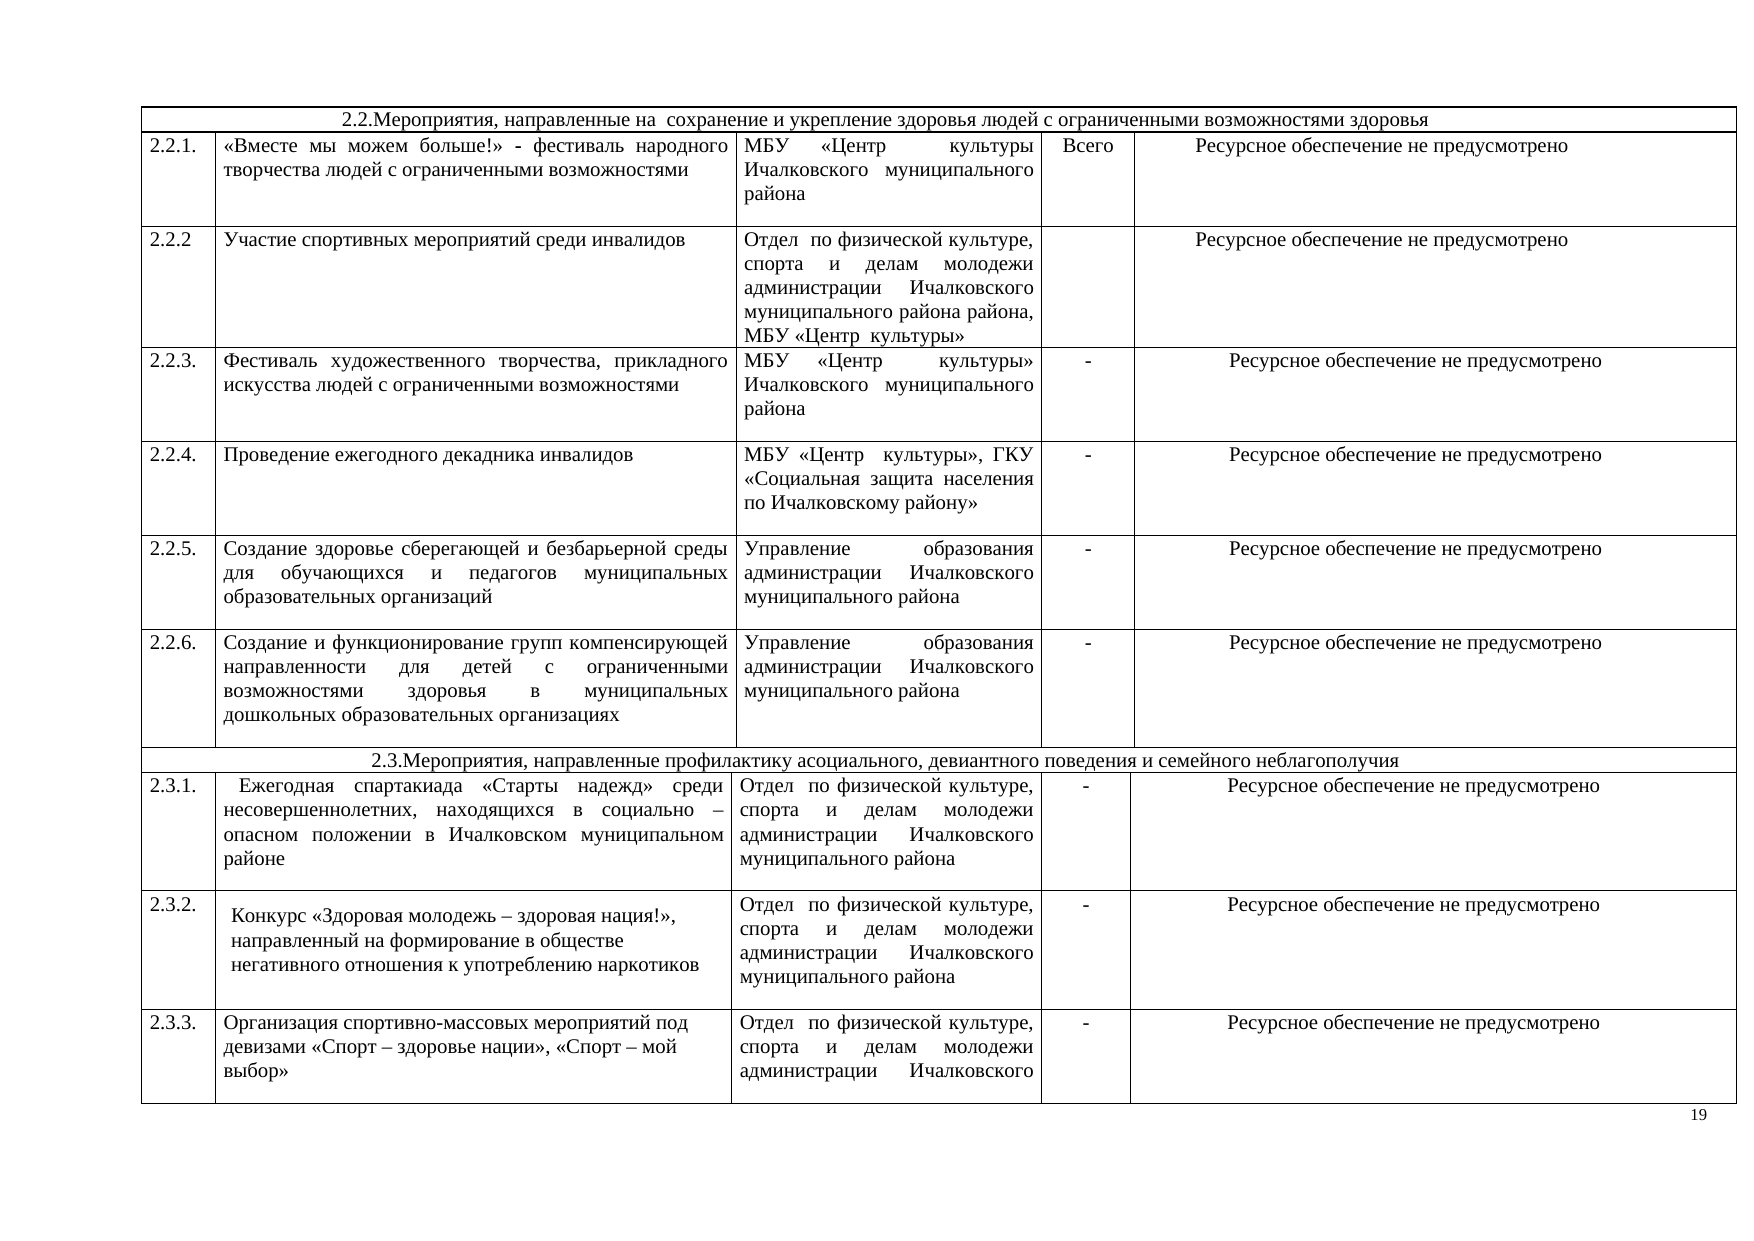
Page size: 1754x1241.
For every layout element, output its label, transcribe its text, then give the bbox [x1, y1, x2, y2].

table_cell - [1042, 630, 1134, 747]
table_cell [732, 1010, 1041, 1103]
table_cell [216, 1010, 731, 1103]
table_cell Создание и функционирование групп компенсирующей направленности для детей с ограниченными возможностями здоровья в муниципальных дошкольных образовательных организациях [216, 630, 736, 747]
table_cell Проведение ежегодного декадника инвалидов [216, 442, 736, 535]
table_cell Ресурсное обеспечение не предусмотрено [1135, 133, 1736, 226]
table_cell МБУ «Центр культуры» Ичалковского муниципального района [737, 348, 1041, 441]
table_cell МБУ «Центр культуры Ичалковского муниципального района [737, 133, 1041, 226]
table_cell - [1042, 773, 1130, 890]
table_cell 2.3.3. [142, 1010, 215, 1103]
table_cell Ресурсное обеспечение не предусмотрено [1135, 348, 1736, 441]
table_cell - [1042, 891, 1130, 1008]
table_cell Ресурсное обеспечение не предусмотрено [1135, 630, 1736, 747]
table_cell - [1042, 1010, 1130, 1103]
table_cell Отдел по физической культуре, спорта и делам молодежи администрации Ичалковского муниципального района [732, 773, 1041, 890]
table_cell 2.2.Мероприятия, направленные на сохранение и укрепление здоровья людей с ограниченными возможностями здоровья [142, 108, 1736, 131]
table_cell 2.2.5. [142, 536, 215, 629]
table_cell 2.2.1. [142, 133, 215, 226]
table_cell - [1042, 442, 1134, 535]
table_cell 2.2.3. [142, 348, 215, 441]
table_cell Создание здоровье сберегающей и безбарьерной среды для обучающихся и педагогов муниципальных образовательных организаций [216, 536, 736, 629]
table_cell Отдел по физической культуре, спорта и делам молодежи администрации Ичалковского муниципального района района, МБУ «Центр культуры» [737, 227, 1041, 347]
table_cell 2.2.2 [142, 227, 215, 347]
table_cell МБУ «Центр культуры», ГКУ «Социальная защита населения по Ичалковскому району» [737, 442, 1041, 535]
table_cell 2.2.6. [142, 630, 215, 747]
table_cell Отдел по физической культуре, спорта и делам молодежи администрации Ичалковского муниципального района [732, 891, 1041, 1008]
table_cell Управление образования администрации Ичалковского муниципального района [737, 630, 1041, 747]
table_cell Ресурсное обеспечение не предусмотрено [1135, 536, 1736, 629]
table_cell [1131, 1010, 1736, 1103]
table_cell Участие спортивных мероприятий среди инвалидов [216, 227, 736, 347]
table_cell 2.3.Мероприятия, направленные профилактику асоциального, девиантного поведения и семейного неблагополучия [142, 748, 1736, 772]
table_cell 2.3.2. [142, 891, 215, 1008]
table_cell Ежегодная спартакиада «Старты надежд» среди несовершеннолетних, находящихся в социально – опасном положении в Ичалковском муниципальном районе [216, 773, 731, 890]
table_cell «Вместе мы можем больше!» - фестиваль народного творчества людей с ограниченными возможностями [216, 133, 736, 226]
table_cell Управление образования администрации Ичалковского муниципального района [737, 536, 1041, 629]
table_cell Ресурсное обеспечение не предусмотрено [1131, 891, 1736, 1008]
table_cell Ресурсное обеспечение не предусмотрено [1131, 773, 1736, 890]
table_cell Ресурсное обеспечение не предусмотрено [1135, 227, 1736, 347]
table_cell Всего [1042, 133, 1134, 226]
table_cell - [1042, 536, 1134, 629]
table_cell [1042, 227, 1134, 347]
table_cell Ресурсное обеспечение не предусмотрено [1135, 442, 1736, 535]
table_cell 2.3.1. [142, 773, 215, 890]
table_cell - [1042, 348, 1134, 441]
table_cell Фестиваль художественного творчества, прикладного искусства людей с ограниченными возможностями [216, 348, 736, 441]
table_cell 2.2.4. [142, 442, 215, 535]
table_cell Конкурс «Здоровая молодежь – здоровая нация!», направленный на формирование в обществе негативного отношения к употреблению наркотиков [216, 891, 731, 1008]
